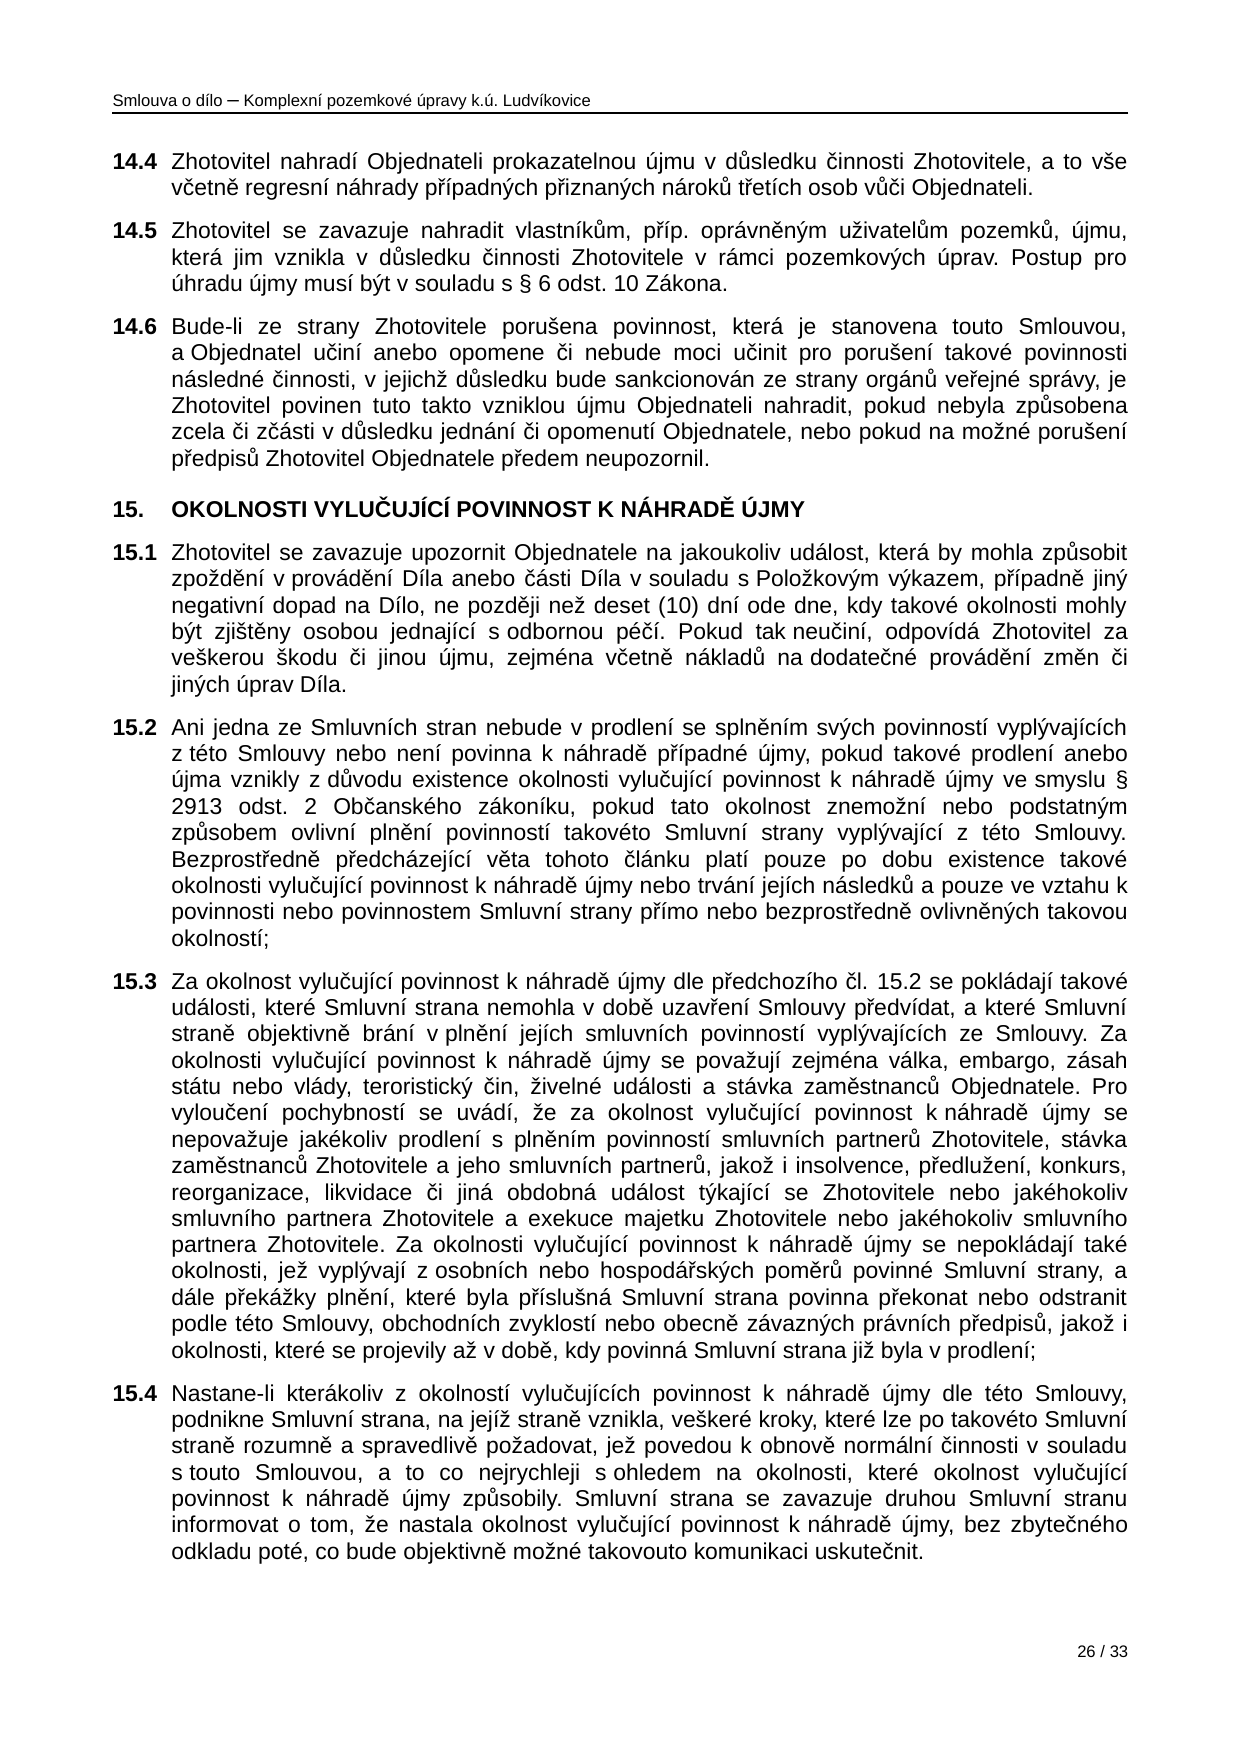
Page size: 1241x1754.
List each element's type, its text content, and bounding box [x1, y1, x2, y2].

text Nastane-li kterákoliv z okolností vylučujících povinnost k náhradě újmy dle této Smlouvy, podnikne Smluvní strana, na jejíž straně vznikla, veškeré kroky, které lze po takovéto Smluvní straně rozumně a spravedlivě požadovat, jež povedou k obnově normální činnosti v souladu s touto Smlouvou, a to co nejrychleji s ohledem na okolnosti, které okolnost vylučující povinnost k náhradě újmy způsobily. Smluvní strana se zavazuje druhou Smluvní stranu informovat o tom, že nastala okolnost vylučující povinnost k náhradě újmy, bez zbytečného odkladu poté, co bude objektivně možné takovouto komunikaci uskutečnit. [112, 1379, 1128, 1564]
text Ani jedna ze Smluvních stran nebude v prodlení se splněním svých povinností vyplývajících z této Smlouvy nebo není povinna k náhradě případné újmy, pokud takové prodlení anebo újma vznikly z důvodu existence okolnosti vylučující povinnost k náhradě újmy ve smyslu § 2913 odst. 2 Občanského zákoníku, pokud tato okolnost znemožní nebo podstatným způsobem ovlivní plnění povinností takovéto Smluvní strany vyplývající z této Smlouvy. Bezprostředně předcházející věta tohoto článku platí pouze po dobu existence takové okolnosti vylučující povinnost k náhradě újmy nebo trvání jejích následků a pouze ve vztahu k povinnosti nebo povinnostem Smluvní strany přímo nebo bezprostředně ovlivněných takovou okolností; [112, 714, 1128, 951]
text Zhotovitel se zavazuje upozornit Objednatele na jakoukoliv událost, která by mohla způsobit zpoždění v provádění Díla anebo části Díla v souladu s Položkovým výkazem, případně jiný negativní dopad na Dílo, ne později než deset (10) dní ode dne, kdy takové okolnosti mohly být zjištěny osobou jednající s odbornou péčí. Pokud tak neučiní, odpovídá Zhotovitel za veškerou škodu či jinou újmu, zejména včetně nákladů na dodatečné provádění změn či jiných úprav Díla. [112, 539, 1128, 697]
text Bude-li ze strany Zhotovitele porušena povinnost, která je stanovena touto Smlouvou, a Objednatel učiní anebo opomene či nebude moci učinit pro porušení takové povinnosti následné činnosti, v jejichž důsledku bude sankcionován ze strany orgánů veřejné správy, je Zhotovitel povinen tuto takto vzniklou újmu Objednateli nahradit, pokud nebyla způsobena zcela či zčásti v důsledku jednání či opomenutí Objednatele, nebo pokud na možné porušení předpisů Zhotovitel Objednatele předem neupozornil. [112, 313, 1128, 471]
text Zhotovitel se zavazuje nahradit vlastníkům, příp. oprávněným uživatelům pozemků, újmu, která jim vznikla v důsledku činnosti Zhotovitele v rámci pozemkových úprav. Postup pro úhradu újmy musí být v souladu s § 6 odst. 10 Zákona. [112, 217, 1128, 296]
text Zhotovitel nahradí Objednateli prokazatelnou újmu v důsledku činnosti Zhotovitele, a to vše včetně regresní náhrady případných přiznaných nároků třetích osob vůči Objednateli. [112, 148, 1128, 200]
text Za okolnost vylučující povinnost k náhradě újmy dle předchozího čl. 15.2 se pokládají takové události, které Smluvní strana nemohla v době uzavření Smlouvy předvídat, a které Smluvní straně objektivně brání v plnění jejích smluvních povinností vyplývajících ze Smlouvy. Za okolnosti vylučující povinnost k náhradě újmy se považují zejména válka, embargo, zásah státu nebo vlády, teroristický čin, živelné události a stávka zaměstnanců Objednatele. Pro vyloučení pochybností se uvádí, že za okolnost vylučující povinnost k náhradě újmy se nepovažuje jakékoliv prodlení s plněním povinností smluvních partnerů Zhotovitele, stávka zaměstnanců Zhotovitele a jeho smluvních partnerů, jakož i insolvence, předlužení, konkurs, reorganizace, likvidace či jiná obdobná událost týkající se Zhotovitele nebo jakéhokoliv smluvního partnera Zhotovitele a exekuce majetku Zhotovitele nebo jakéhokoliv smluvního partnera Zhotovitele. Za okolnosti vylučující povinnost k náhradě újmy se nepokládají také okolnosti, jež vyplývají z osobních nebo hospodářských poměrů povinné Smluvní strany, a dále překážky plnění, které byla příslušná Smluvní strana povinna překonat nebo odstranit podle této Smlouvy, obchodních zvyklostí nebo obecně závazných právních předpisů, jakož i okolnosti, které se projevily až v době, kdy povinná Smluvní strana již byla v prodlení; [112, 968, 1128, 1363]
text Okolnosti vylučující povinnost k náhradě újmy [112, 496, 1128, 522]
